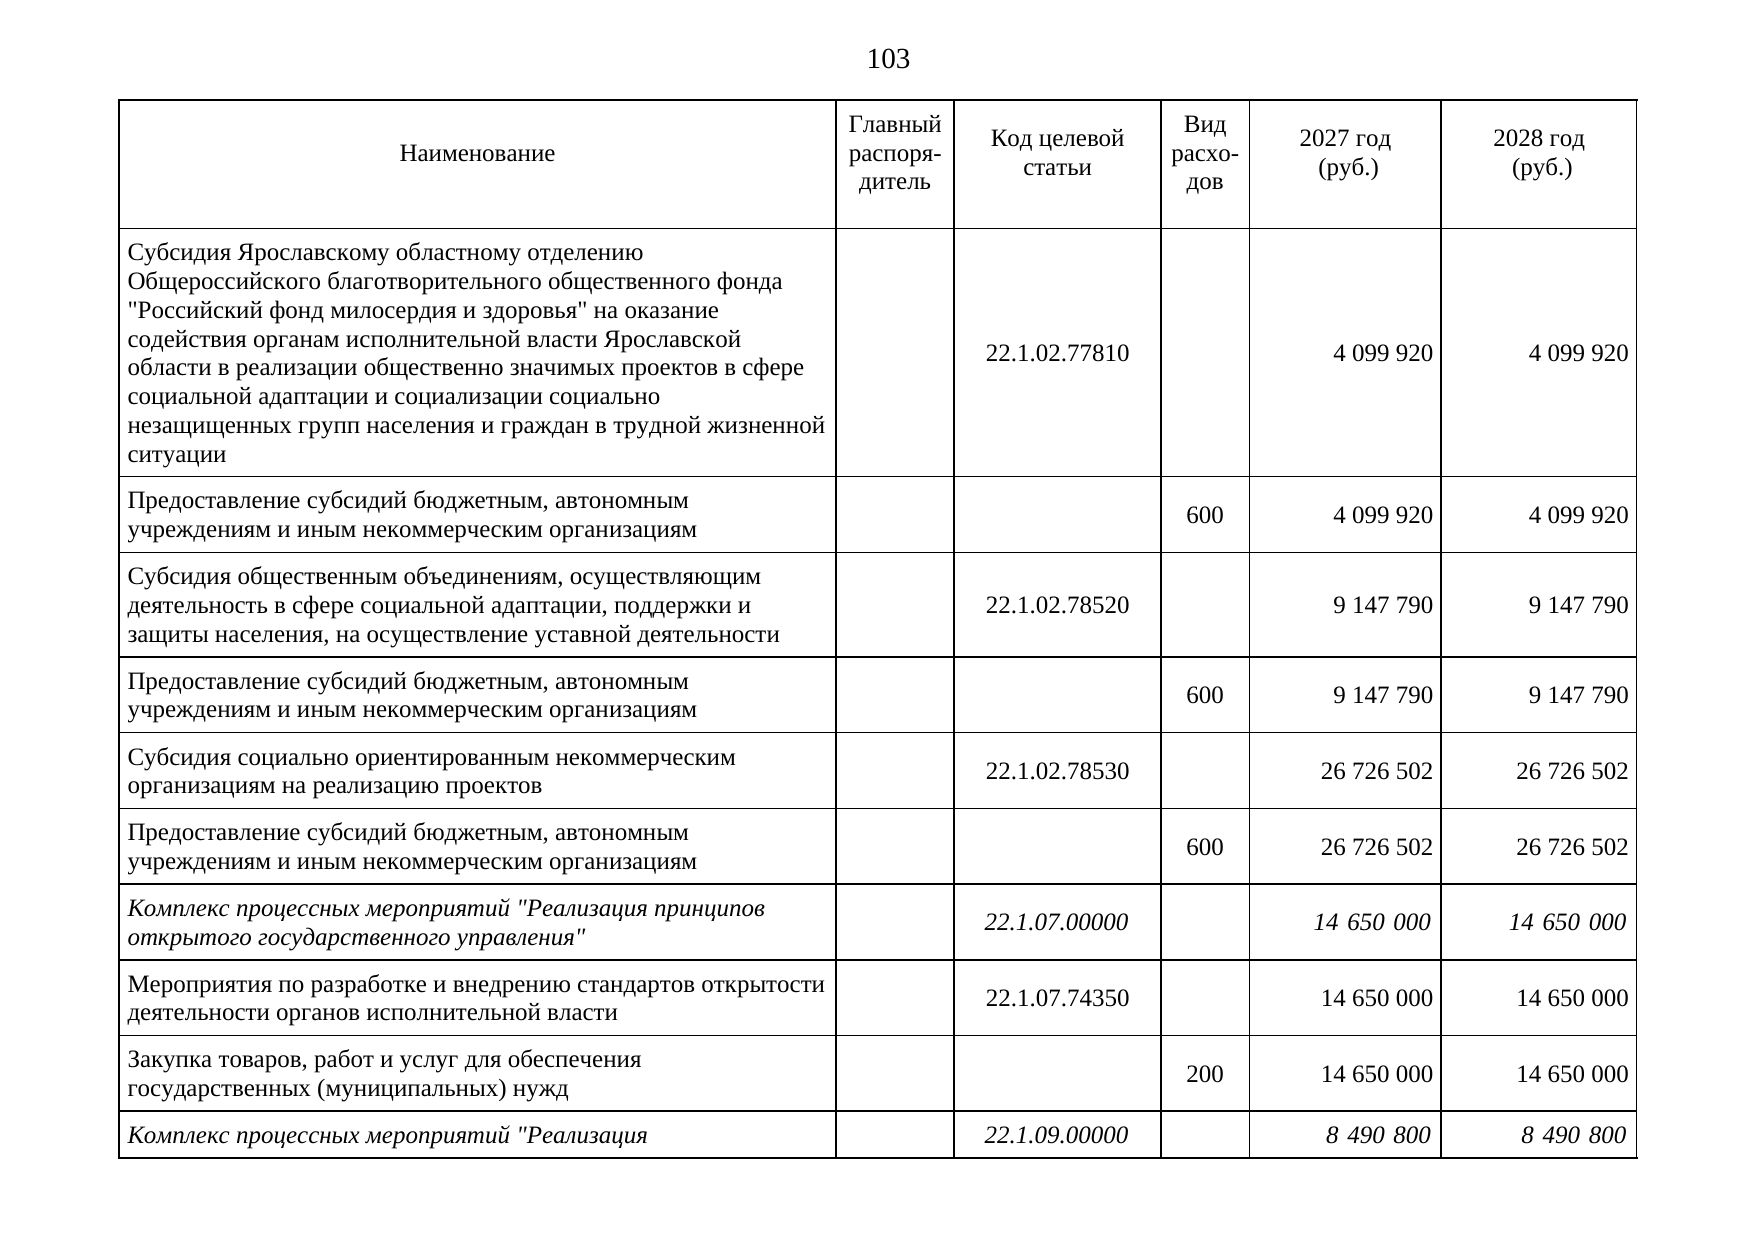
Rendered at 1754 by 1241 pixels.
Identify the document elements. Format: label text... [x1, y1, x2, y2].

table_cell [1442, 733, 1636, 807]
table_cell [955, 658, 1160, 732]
table_header Код целевой статьи [955, 101, 1160, 227]
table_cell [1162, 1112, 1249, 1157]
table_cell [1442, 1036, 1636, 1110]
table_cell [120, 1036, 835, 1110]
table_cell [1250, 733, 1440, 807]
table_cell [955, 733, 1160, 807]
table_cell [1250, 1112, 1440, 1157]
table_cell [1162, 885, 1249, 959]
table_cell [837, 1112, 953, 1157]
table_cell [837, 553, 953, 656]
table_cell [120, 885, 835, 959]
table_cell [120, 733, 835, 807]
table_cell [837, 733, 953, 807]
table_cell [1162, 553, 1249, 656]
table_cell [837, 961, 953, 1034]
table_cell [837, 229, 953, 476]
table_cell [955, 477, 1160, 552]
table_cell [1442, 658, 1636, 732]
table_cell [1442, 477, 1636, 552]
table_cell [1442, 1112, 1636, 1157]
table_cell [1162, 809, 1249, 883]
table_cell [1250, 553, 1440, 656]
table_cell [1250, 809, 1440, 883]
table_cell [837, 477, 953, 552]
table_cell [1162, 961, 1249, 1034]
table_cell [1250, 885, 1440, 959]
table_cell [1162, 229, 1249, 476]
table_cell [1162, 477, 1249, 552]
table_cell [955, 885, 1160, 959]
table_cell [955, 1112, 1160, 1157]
table_header 2027 год (руб.) [1250, 101, 1440, 227]
table_header Главный распоря-дитель [837, 101, 953, 227]
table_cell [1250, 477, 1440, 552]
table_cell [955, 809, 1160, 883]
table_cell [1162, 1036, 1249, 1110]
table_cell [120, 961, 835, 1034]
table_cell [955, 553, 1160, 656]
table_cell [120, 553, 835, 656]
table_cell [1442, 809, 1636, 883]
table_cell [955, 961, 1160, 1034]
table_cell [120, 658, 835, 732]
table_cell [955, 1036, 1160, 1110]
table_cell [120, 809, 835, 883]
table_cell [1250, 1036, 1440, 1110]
table_header Наименование [120, 101, 835, 227]
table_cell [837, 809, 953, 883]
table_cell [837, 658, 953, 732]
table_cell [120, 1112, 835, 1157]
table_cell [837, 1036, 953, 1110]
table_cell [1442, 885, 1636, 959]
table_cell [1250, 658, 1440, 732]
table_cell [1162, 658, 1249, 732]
table_header 2028 год (руб.) [1442, 101, 1636, 227]
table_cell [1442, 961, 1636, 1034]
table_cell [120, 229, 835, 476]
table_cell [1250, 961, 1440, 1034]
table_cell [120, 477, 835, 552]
table_header Вид расхо- дов [1162, 101, 1249, 227]
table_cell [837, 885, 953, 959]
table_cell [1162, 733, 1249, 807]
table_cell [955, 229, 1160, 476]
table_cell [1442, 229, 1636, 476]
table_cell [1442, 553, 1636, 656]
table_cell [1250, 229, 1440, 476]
